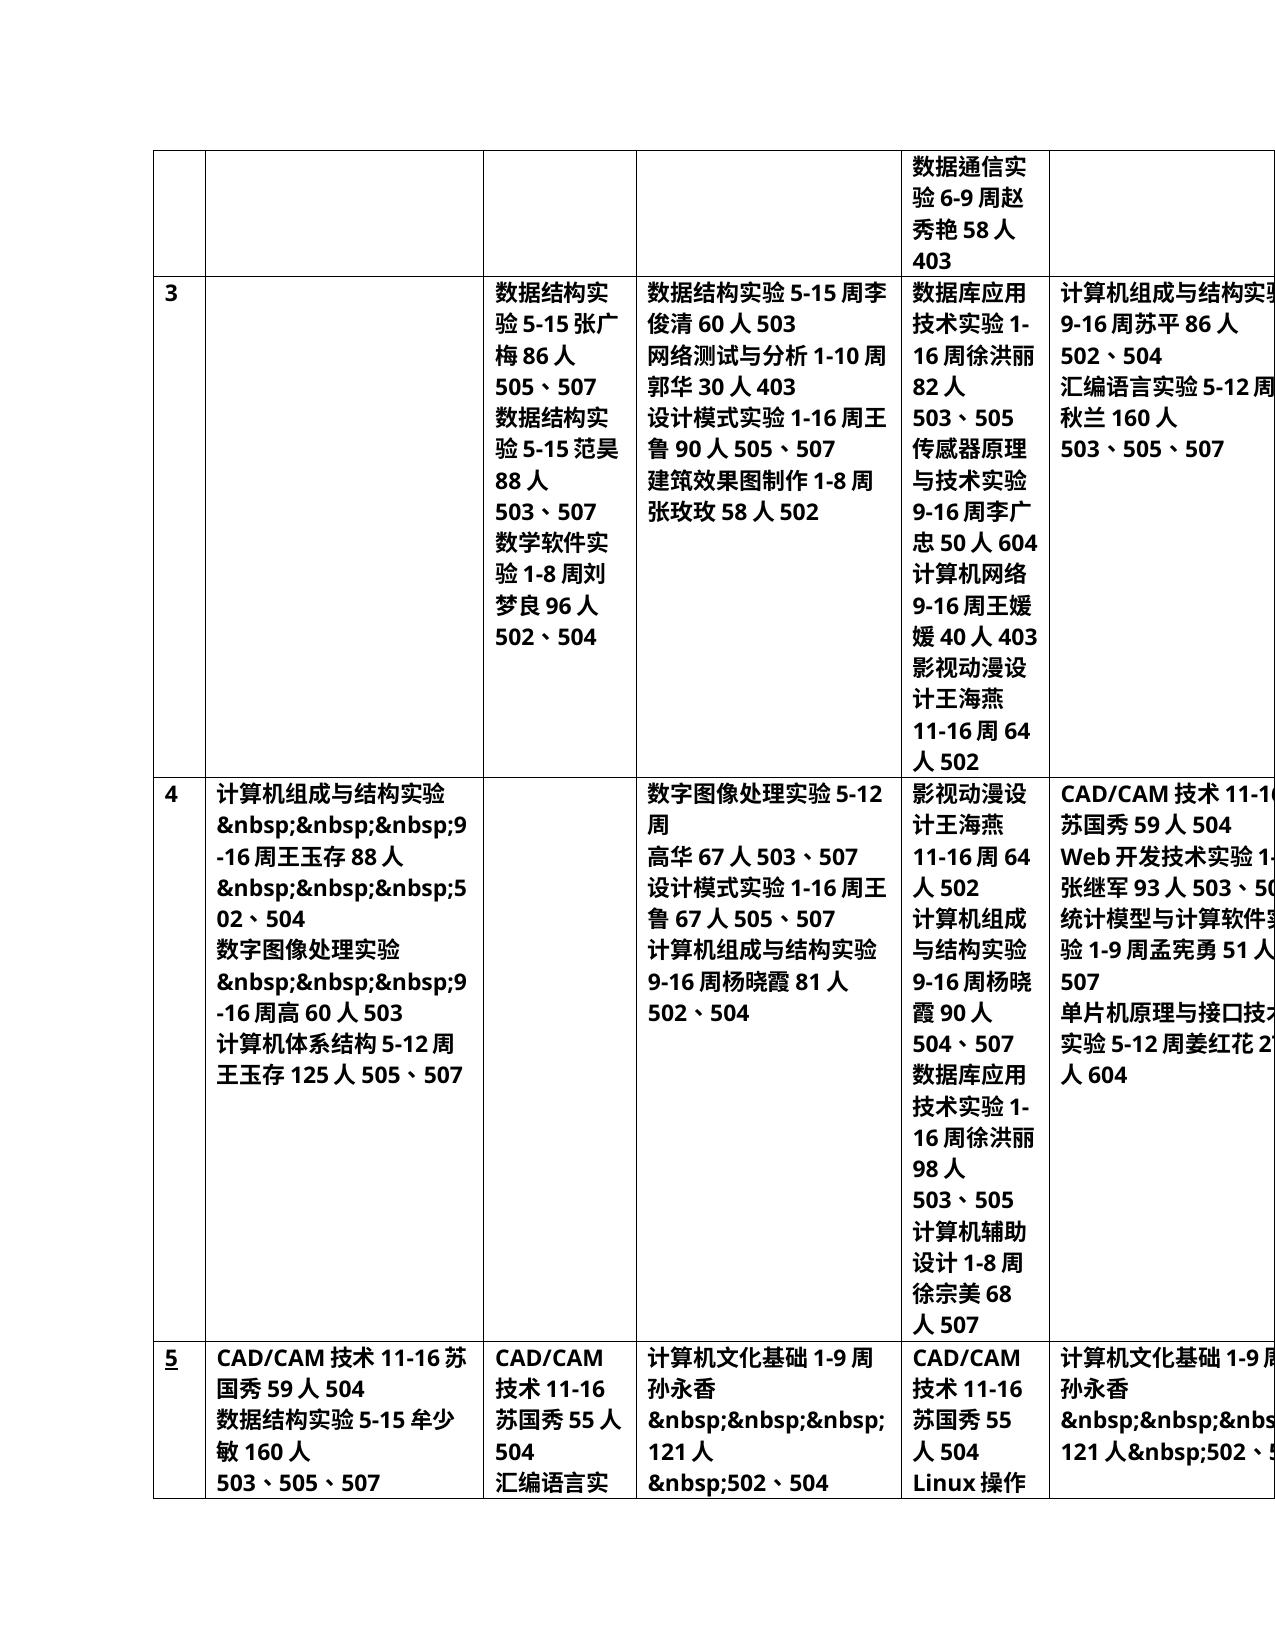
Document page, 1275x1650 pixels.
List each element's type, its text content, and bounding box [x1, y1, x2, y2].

table_cell 影视动漫设计王海燕11-16周64人502 计算机组成与结构实验9-16周杨晓霞90人504、507 数据库应用技术实验1-16周徐洪丽98人503、505 计算机辅助设计1-8周徐宗美68人507 [902, 778, 1049, 1341]
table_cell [637, 1342, 901, 1498]
table_cell 数据结构实验5-15张广梅86人505、507 数据结构实验5-15范昊88人503、507 数学软件实验1-8周刘梦良96人502、504 [484, 277, 636, 777]
table_cell 数字图像处理实验5-12周 高华67人503、507 设计模式实验1-16周王鲁67人505、507 计算机组成与结构实验9-16周杨晓霞81人502、504 [637, 778, 901, 1341]
table_cell 计算机组成与结构实验9-16周苏平86人502、504 汇编语言实验5-12周吴秋兰160人503、505、507 [1050, 277, 1274, 777]
table_cell 数据库应用技术实验1-16周徐洪丽82人503、505 传感器原理与技术实验9-16周李广忠50人604 计算机网络9-16周王媛媛40人403 影视动漫设计王海燕11-16周64人502 [902, 277, 1049, 777]
table_cell 4 [154, 778, 205, 1341]
table_cell CAD/CAM技术11-16苏国秀59人504 Web开发技术实验1-16张继军93人503、505 统计模型与计算软件实验1-9周孟宪勇51人507 单片机原理与接口技术实验5-12周姜红花27人604 [1050, 778, 1274, 1341]
table_cell 5 [154, 1342, 205, 1498]
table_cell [484, 1342, 636, 1498]
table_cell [206, 151, 483, 276]
table_cell [206, 277, 483, 777]
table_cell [1050, 151, 1274, 276]
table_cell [637, 151, 901, 276]
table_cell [902, 1342, 1049, 1498]
table_cell 3 [154, 277, 205, 777]
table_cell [902, 151, 1049, 276]
table_cell 2 [154, 151, 205, 276]
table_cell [206, 1342, 483, 1498]
table_cell 数据结构实验5-15周李俊清60人503 网络测试与分析1-10周郭华30人403 设计模式实验1-16周王鲁90人505、507 建筑效果图制作1-8周张玫玫58人502 [637, 277, 901, 777]
table_cell [484, 778, 636, 1341]
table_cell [1050, 1342, 1274, 1498]
table_cell 计算机组成与结构实验&nbsp;&nbsp;&nbsp;9-16周王玉存88人&nbsp;&nbsp;&nbsp;502、504 数字图像处理实验&nbsp;&nbsp;&nbsp;9-16周高60人503 计算机体系结构5-12周王玉存125人505、507 [206, 778, 483, 1341]
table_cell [484, 151, 636, 276]
